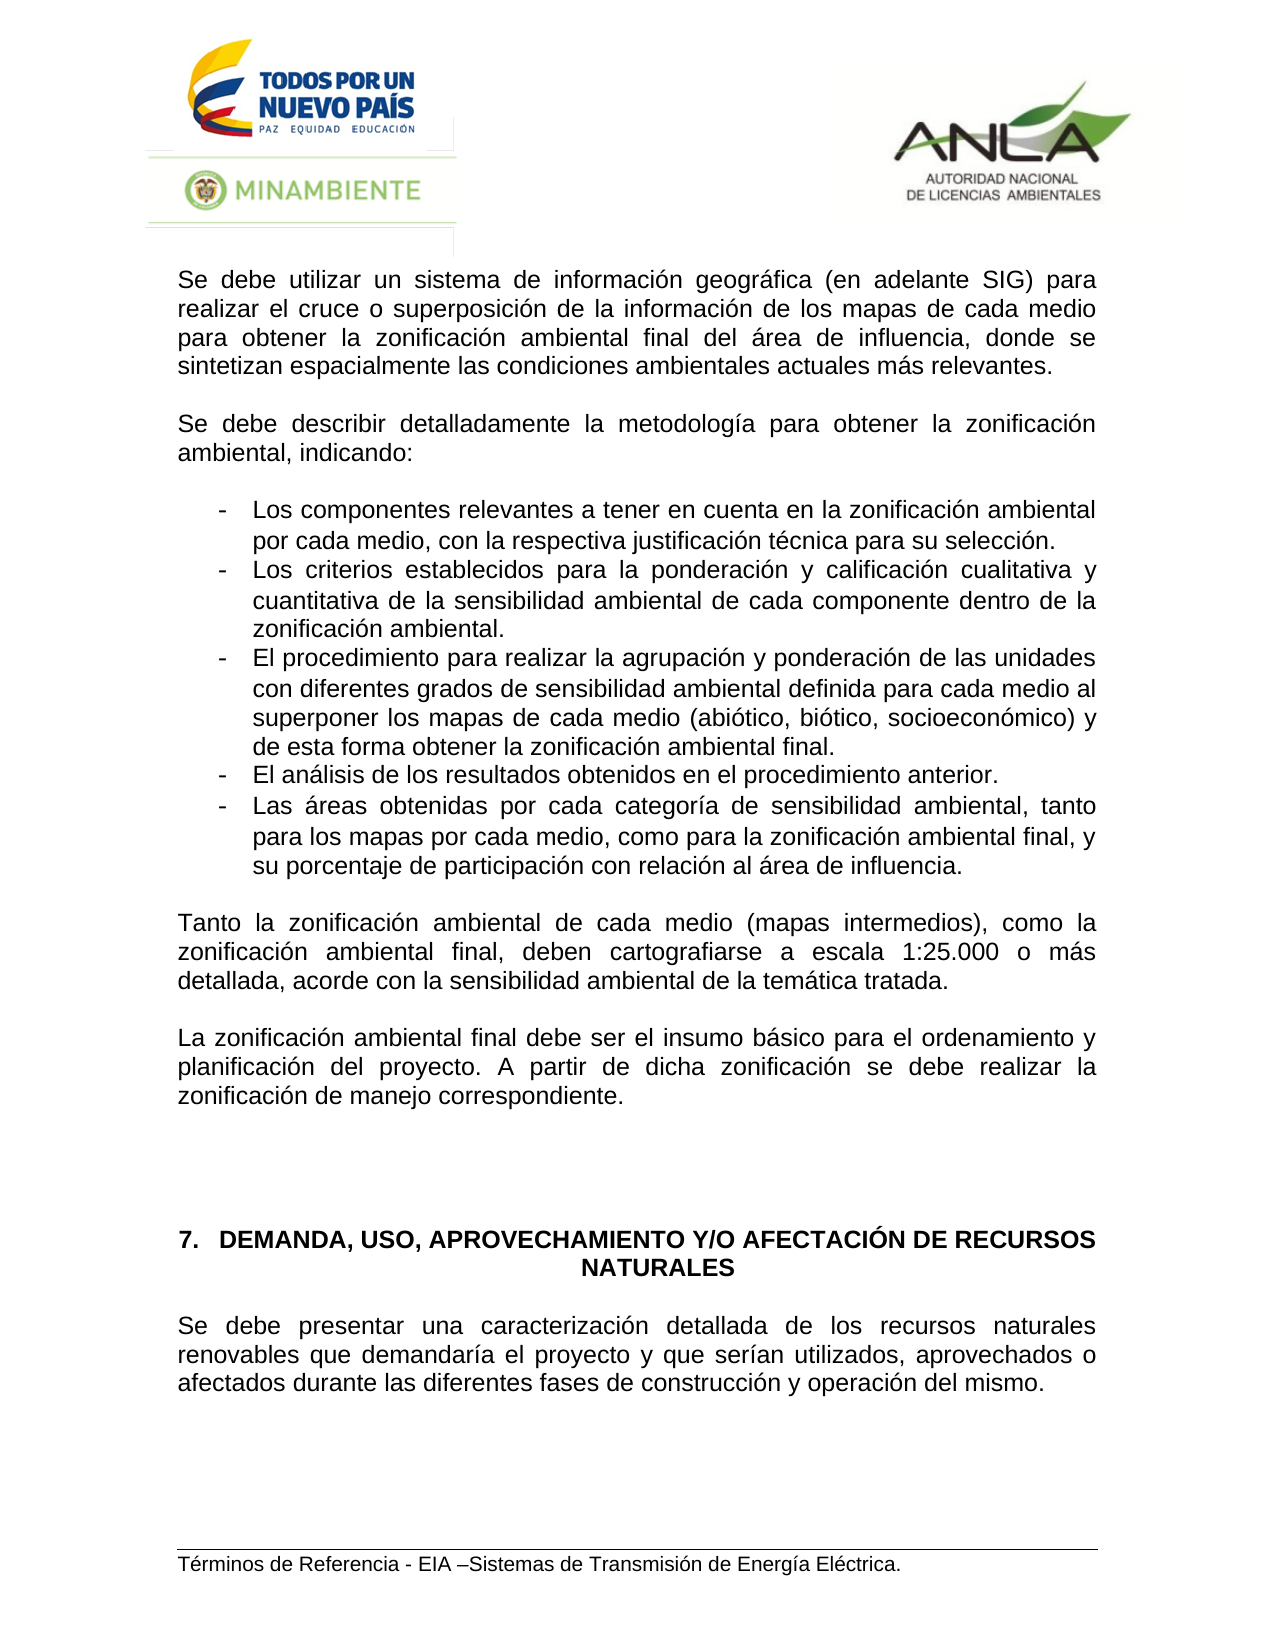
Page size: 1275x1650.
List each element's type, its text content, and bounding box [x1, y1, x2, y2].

list Las áreas obtenidas por cada categoría de sensibilidad ambiental, tanto para los mapas por cada medio, como para la zonificación ambiental final, y su porcentaje de participación con relación al área de influencia. [215, 791, 1098, 880]
text Se debe presentar una caracterización detallada de los recursos naturales renovables que demandaría el proyecto y que serían utilizados, aprovechados o afectados durante las diferentes fases de construcción y operación del mismo. [177, 1311, 1098, 1397]
text La zonificación ambiental final debe ser el insumo básico para el ordenamiento y planificación del proyecto. A partir de dicha zonificación se debe realizar la zonificación de manejo correspondiente. [177, 1023, 1098, 1110]
text Se debe utilizar un sistema de información geográfica (en adelante SIG) para realizar el cruce o superposición de la información de los mapas de cada medio para obtener la zonificación ambiental final del área de influencia, donde se sintetizan espacialmente las condiciones ambientales actuales más relevantes. [177, 265, 1098, 380]
list Los componentes relevantes a tener en cuenta en la zonificación ambiental por cada medio, con la respectiva justificación técnica para su selección. [215, 495, 1098, 555]
subtitle DEMANDA, USO, APROVECHAMIENTO Y/O AFECTACIÓN DE RECURSOS NATURALES [177, 1225, 1098, 1282]
list El procedimiento para realizar la agrupación y ponderación de las unidades con diferentes grados de sensibilidad ambiental definida para cada medio al superponer los mapas de cada medio (abiótico, biótico, socioeconómico) y de esta forma obtener la zonificación ambiental final. [215, 643, 1098, 760]
picture [145, 29, 460, 257]
list Los criterios establecidos para la ponderación y calificación cualitativa y cuantitativa de la sensibilidad ambiental de cada componente dentro de la zonificación ambiental. [215, 555, 1098, 643]
list El análisis de los resultados obtenidos en el procedimiento anterior. [215, 760, 1098, 791]
text Se debe describir detalladamente la metodología para obtener la zonificación ambiental, indicando: [177, 409, 1098, 466]
text Tanto la zonificación ambiental de cada medio (mapas intermedios), como la zonificación ambiental final, deben cartografiarse a escala 1:25.000 o más detallada, acorde con la sensibilidad ambiental de la temática tratada. [177, 908, 1098, 995]
picture [825, 67, 1189, 223]
